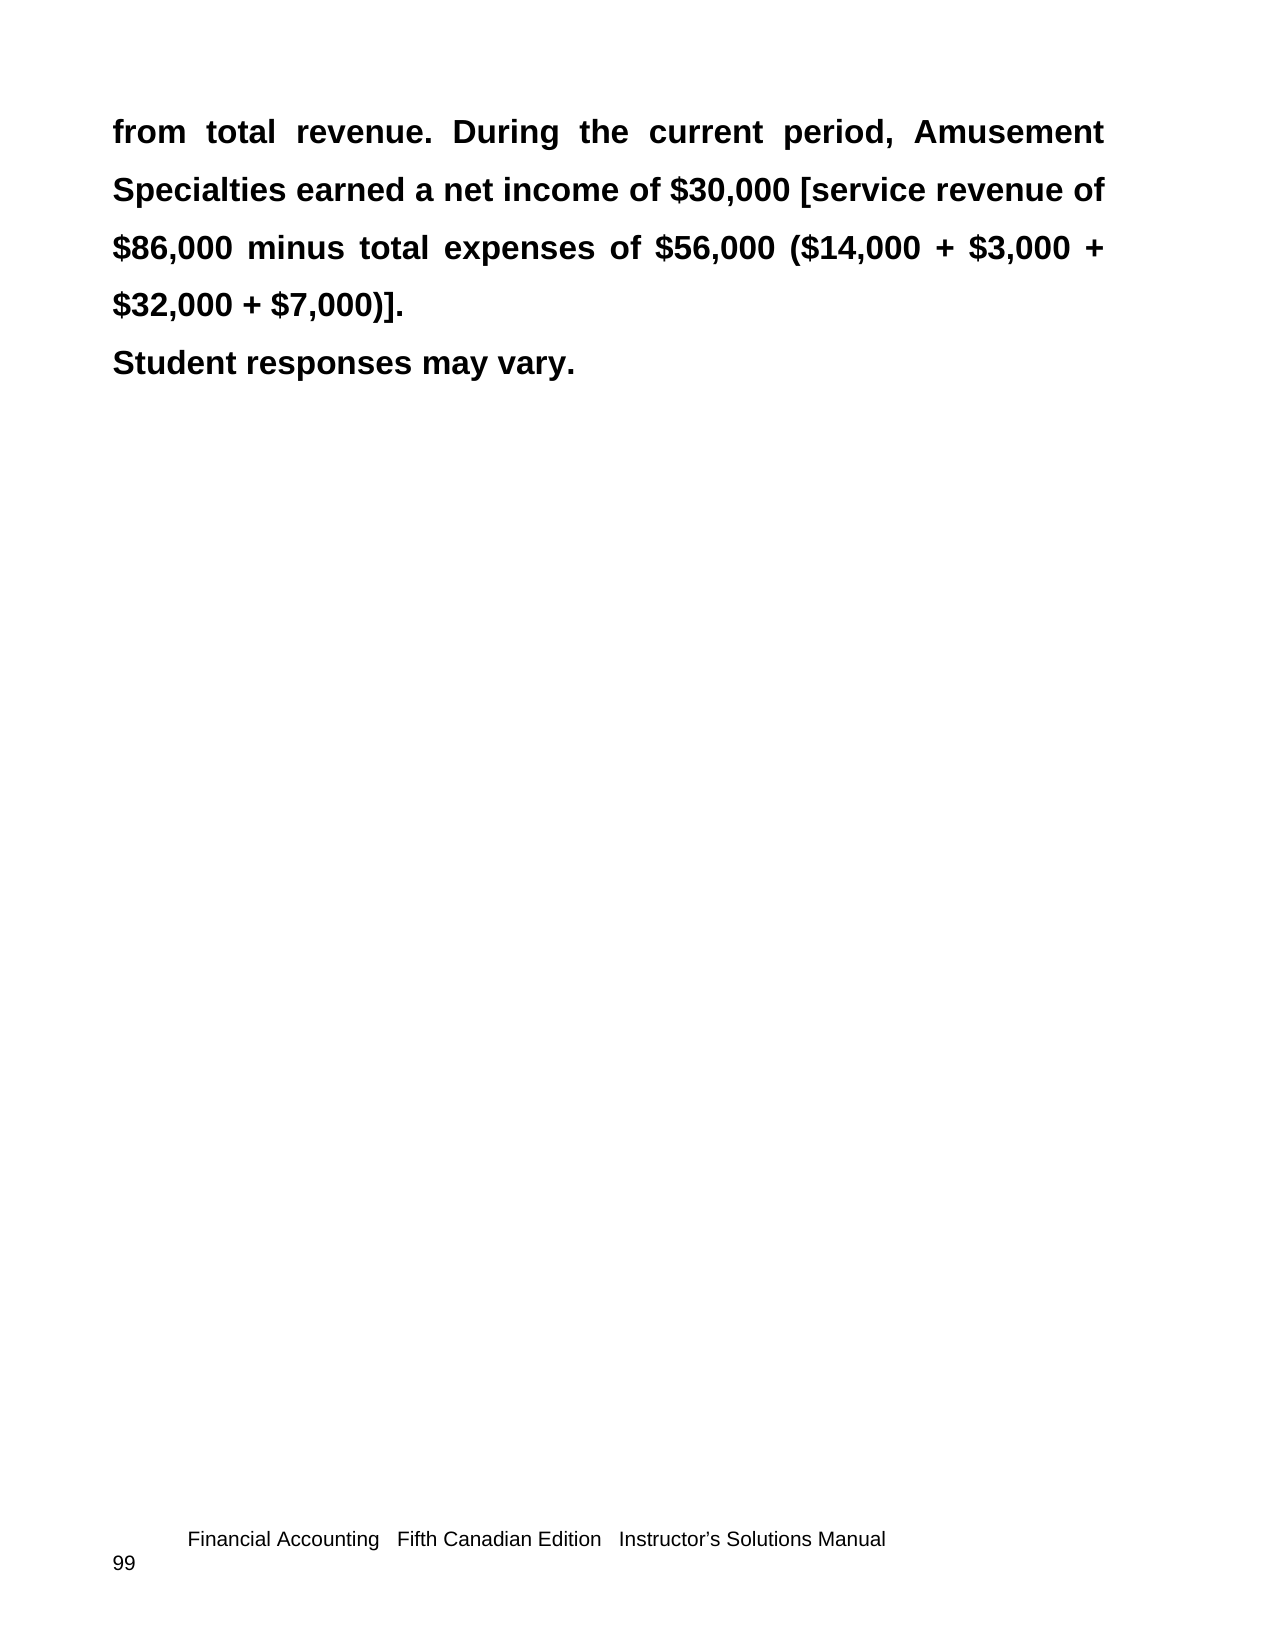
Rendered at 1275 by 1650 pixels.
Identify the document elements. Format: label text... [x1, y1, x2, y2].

text Student responses may vary. [112, 343, 1106, 381]
